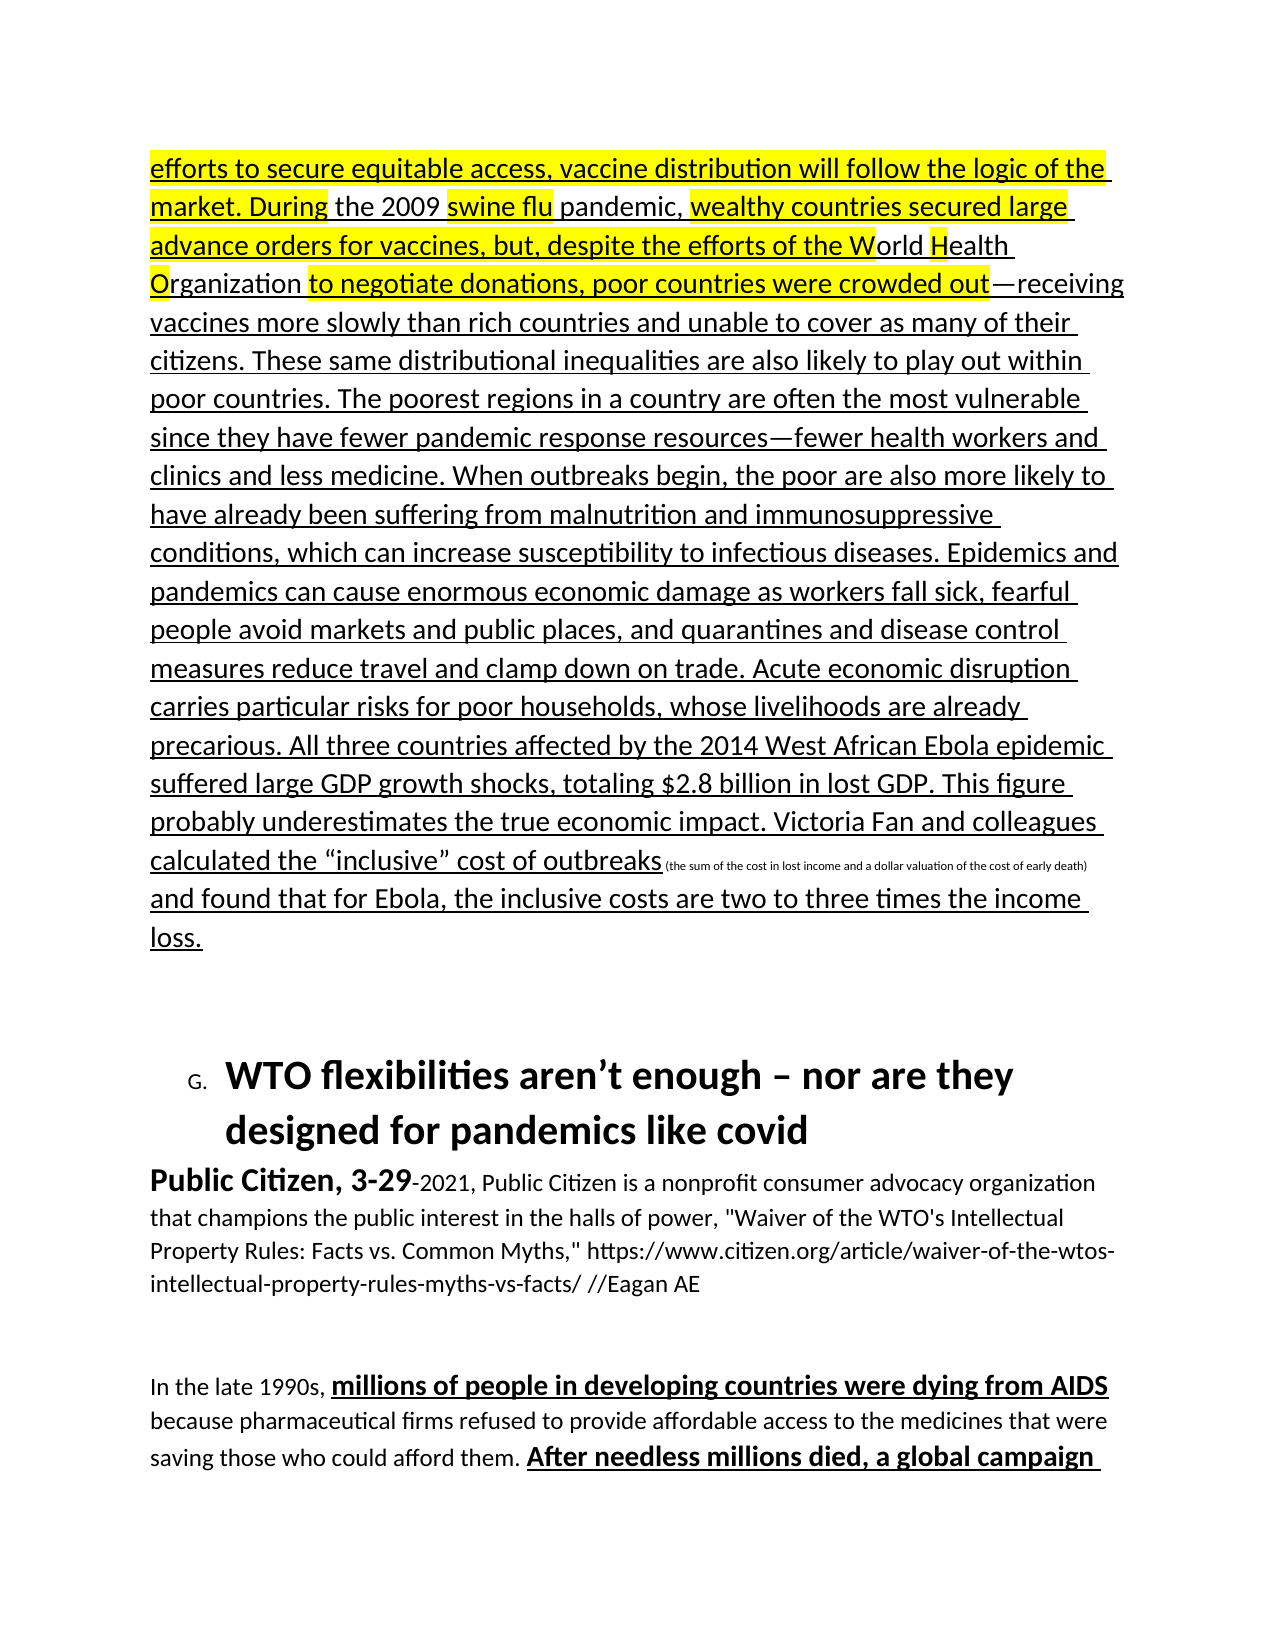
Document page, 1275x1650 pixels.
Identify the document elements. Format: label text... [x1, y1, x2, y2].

subtitle WTO flexibilities aren’t enough – nor are they designed for pandemics like covid [187, 1049, 1125, 1155]
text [150, 150, 1125, 954]
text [150, 1367, 1125, 1474]
text Public Citizen, 3-29-2021, Public Citizen is a nonprofit consumer advocacy organization that champions the public interest in the halls of power, "Waiver of the WTO's Intellectual Property Rules: Facts vs. Common Myths," https://www.citizen.org/article/waiver-of-the-wtos-intellectual-property-rules-myths-vs-facts/ //Eagan AE [150, 1159, 1125, 1298]
